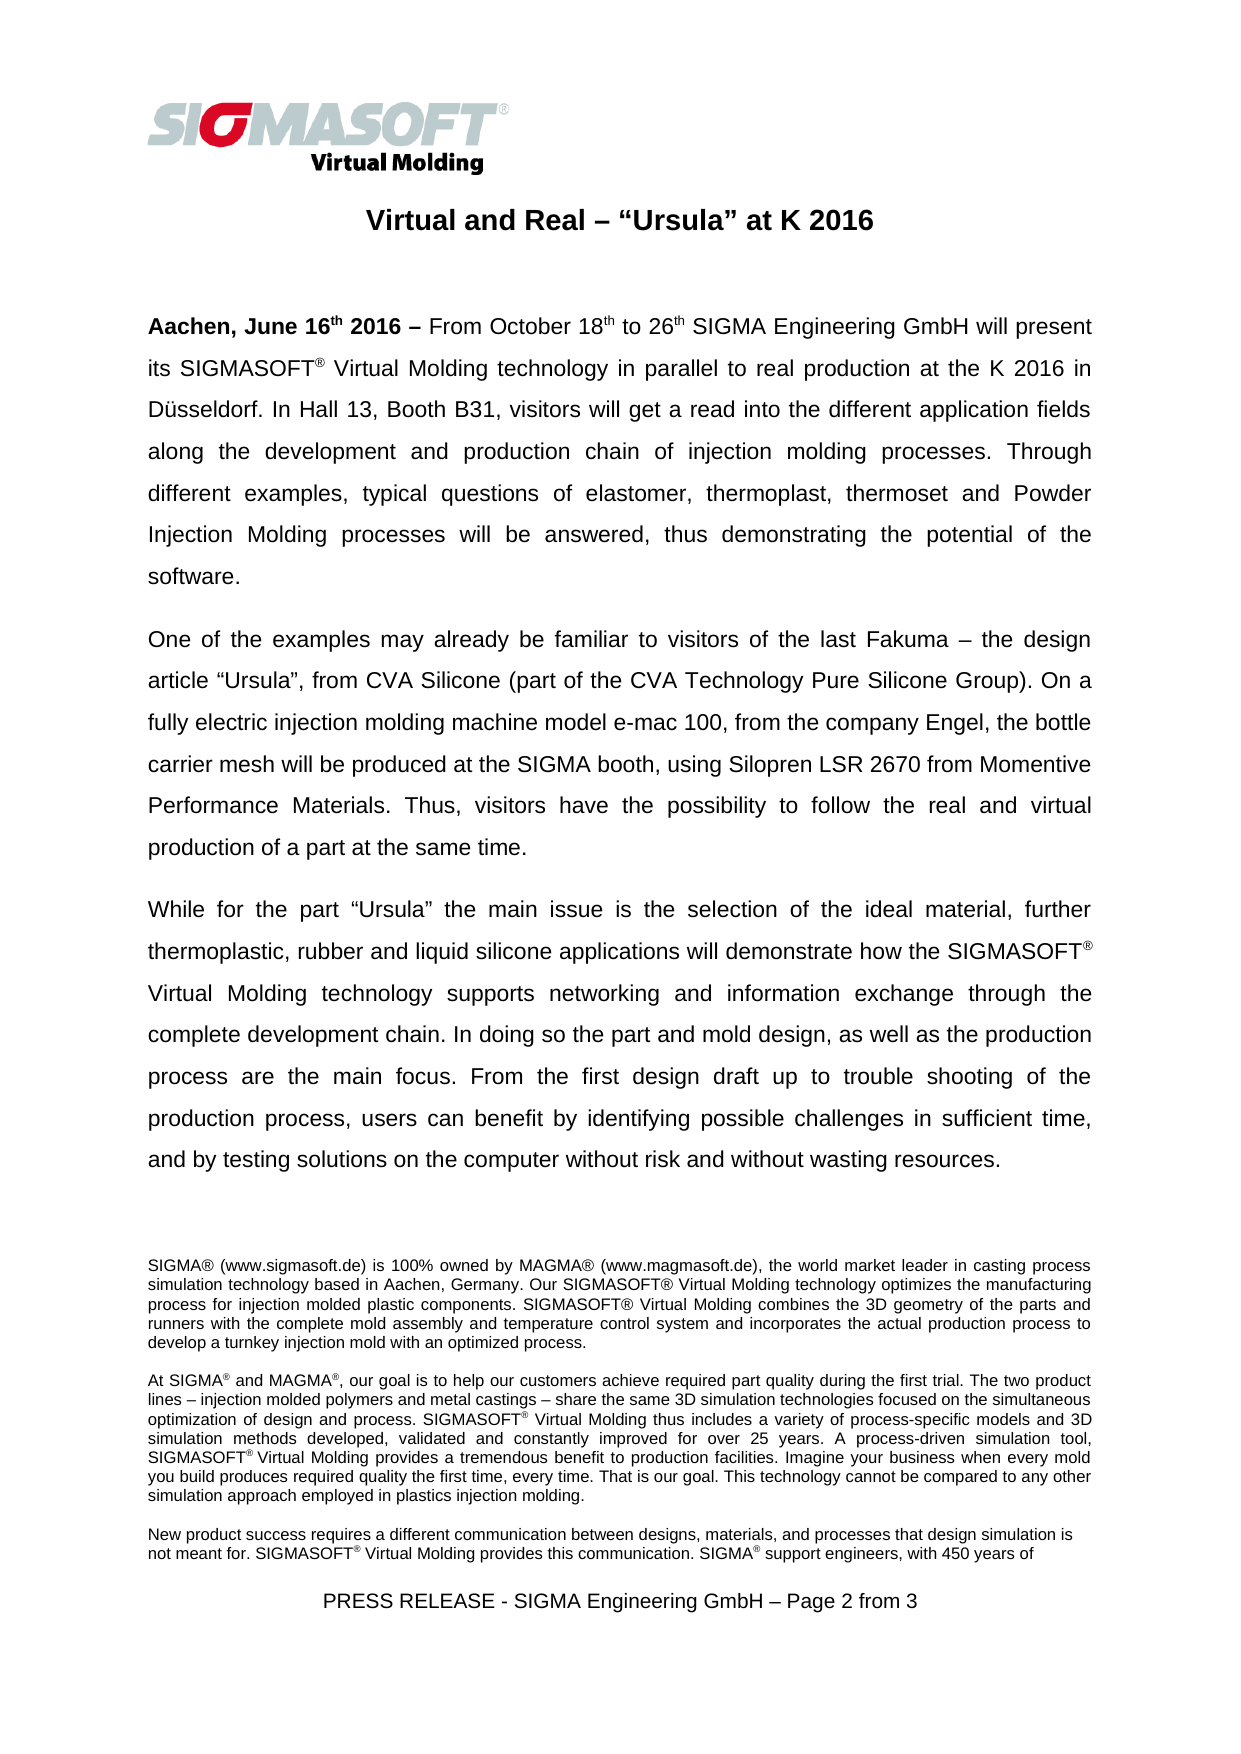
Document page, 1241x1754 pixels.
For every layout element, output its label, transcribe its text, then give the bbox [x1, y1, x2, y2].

text While for the part “Ursula” the main issue is the selection of the ideal material, further thermoplastic, rubber and liquid silicone applications will demonstrate how the SIGMASOFT® Virtual Molding technology supports networking and information exchange through the complete development chain. In doing so the part and mold design, as well as the production process are the main focus. From the first design draft up to trouble shooting of the production process, users can benefit by identifying possible challenges in sufficient time, and by testing solutions on the computer without risk and without wasting resources. [148, 881, 1093, 1173]
picture [147, 102, 509, 175]
text Virtual and Real – “Ursula” at K 2016 [148, 203, 1093, 237]
text Aachen, June 16th 2016 – From October 18th to 26th SIGMA Engineering GmbH will present its SIGMASOFT® Virtual Molding technology in parallel to real production at the K 2016 in Düsseldorf. In Hall 13, Booth B31, visitors will get a read into the different application fields along the development and production chain of injection molding processes. Through different examples, typical questions of elastomer, thermoplast, thermoset and Powder Injection Molding processes will be answered, thus demonstrating the potential of the software. [148, 298, 1093, 589]
text SIGMA® (www.sigmasoft.de) is 100% owned by MAGMA® (www.magmasoft.de), the world market leader in casting process simulation technology based in Aachen, Germany. Our SIGMASOFT® Virtual Molding technology optimizes the manufacturing process for injection molded plastic components. SIGMASOFT® Virtual Molding combines the 3D geometry of the parts and runners with the complete mold assembly and temperature control system and incorporates the actual production process to develop a turnkey injection mold with an optimized process. [148, 1256, 1093, 1352]
text At SIGMA® and MAGMA®, our goal is to help our customers achieve required part quality during the first trial. The two product lines – injection molded polymers and metal castings – share the same 3D simulation technologies focused on the simultaneous optimization of design and process. SIGMASOFT® Virtual Molding thus includes a variety of process-specific models and 3D simulation methods developed, validated and constantly improved for over 25 years. A process-driven simulation tool, SIGMASOFT® Virtual Molding provides a tremendous benefit to production facilities. Imagine your business when every mold you build produces required quality the first time, every time. That is our goal. This technology cannot be compared to any other simulation approach employed in plastics injection molding. [148, 1371, 1093, 1505]
text One of the examples may already be familiar to visitors of the last Fakuma – the design article “Ursula”, from CVA Silicone (part of the CVA Technology Pure Silicone Group). On a fully electric injection molding machine model e-mac 100, from the company Engel, the bottle carrier mesh will be produced at the SIGMA booth, using Silopren LSR 2670 from Momentive Performance Materials. Thus, visitors have the possibility to follow the real and virtual production of a part at the same time. [148, 610, 1093, 860]
